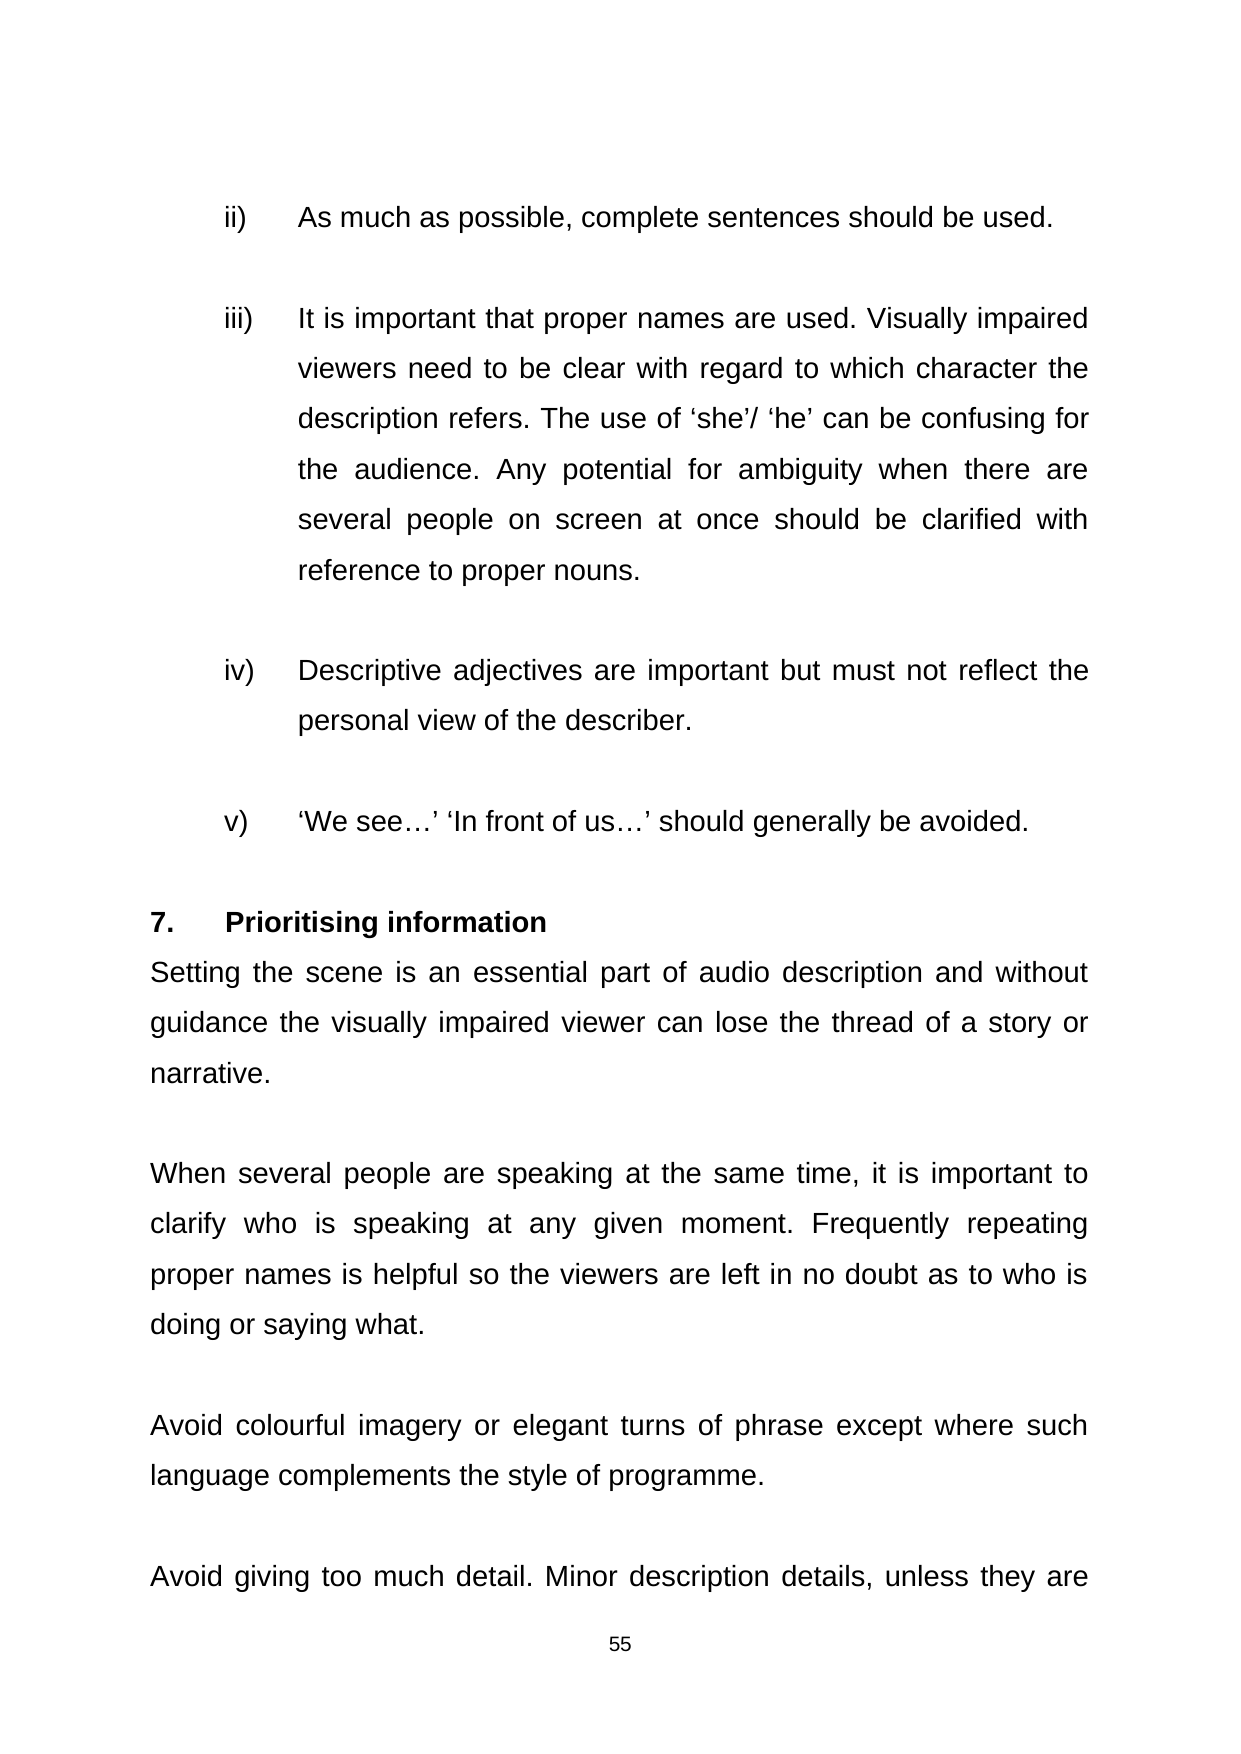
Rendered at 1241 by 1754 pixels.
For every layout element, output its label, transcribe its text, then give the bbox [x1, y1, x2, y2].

text ii) As much as possible, complete sentences should be used. [224, 200, 1090, 234]
list ‘We see…’ ‘In front of us…’ should generally be avoided. [224, 804, 1090, 838]
list Descriptive adjectives are important but must not reflect the personal view of the describer. [224, 653, 1090, 737]
text Avoid colourful imagery or elegant turns of phrase except where such language complements the style of programme. [150, 1408, 1090, 1492]
text 7. Prioritising information [150, 905, 1090, 938]
list It is important that proper names are used. Visually impaired viewers need to be clear with regard to which character the description refers. The use of ‘she’/ ‘he’ can be confusing for the audience. Any potential for ambiguity when there are several people on screen at once should be clarified with reference to proper nouns. [224, 301, 1090, 586]
text When several people are speaking at the same time, it is important to clarify who is speaking at any given moment. Frequently repeating proper names is helpful so the viewers are left in no doubt as to who is doing or saying what. [150, 1156, 1090, 1341]
text Setting the scene is an essential part of audio description and without guidance the visually impaired viewer can lose the thread of a story or narrative. [150, 955, 1090, 1089]
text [150, 1559, 1090, 1592]
